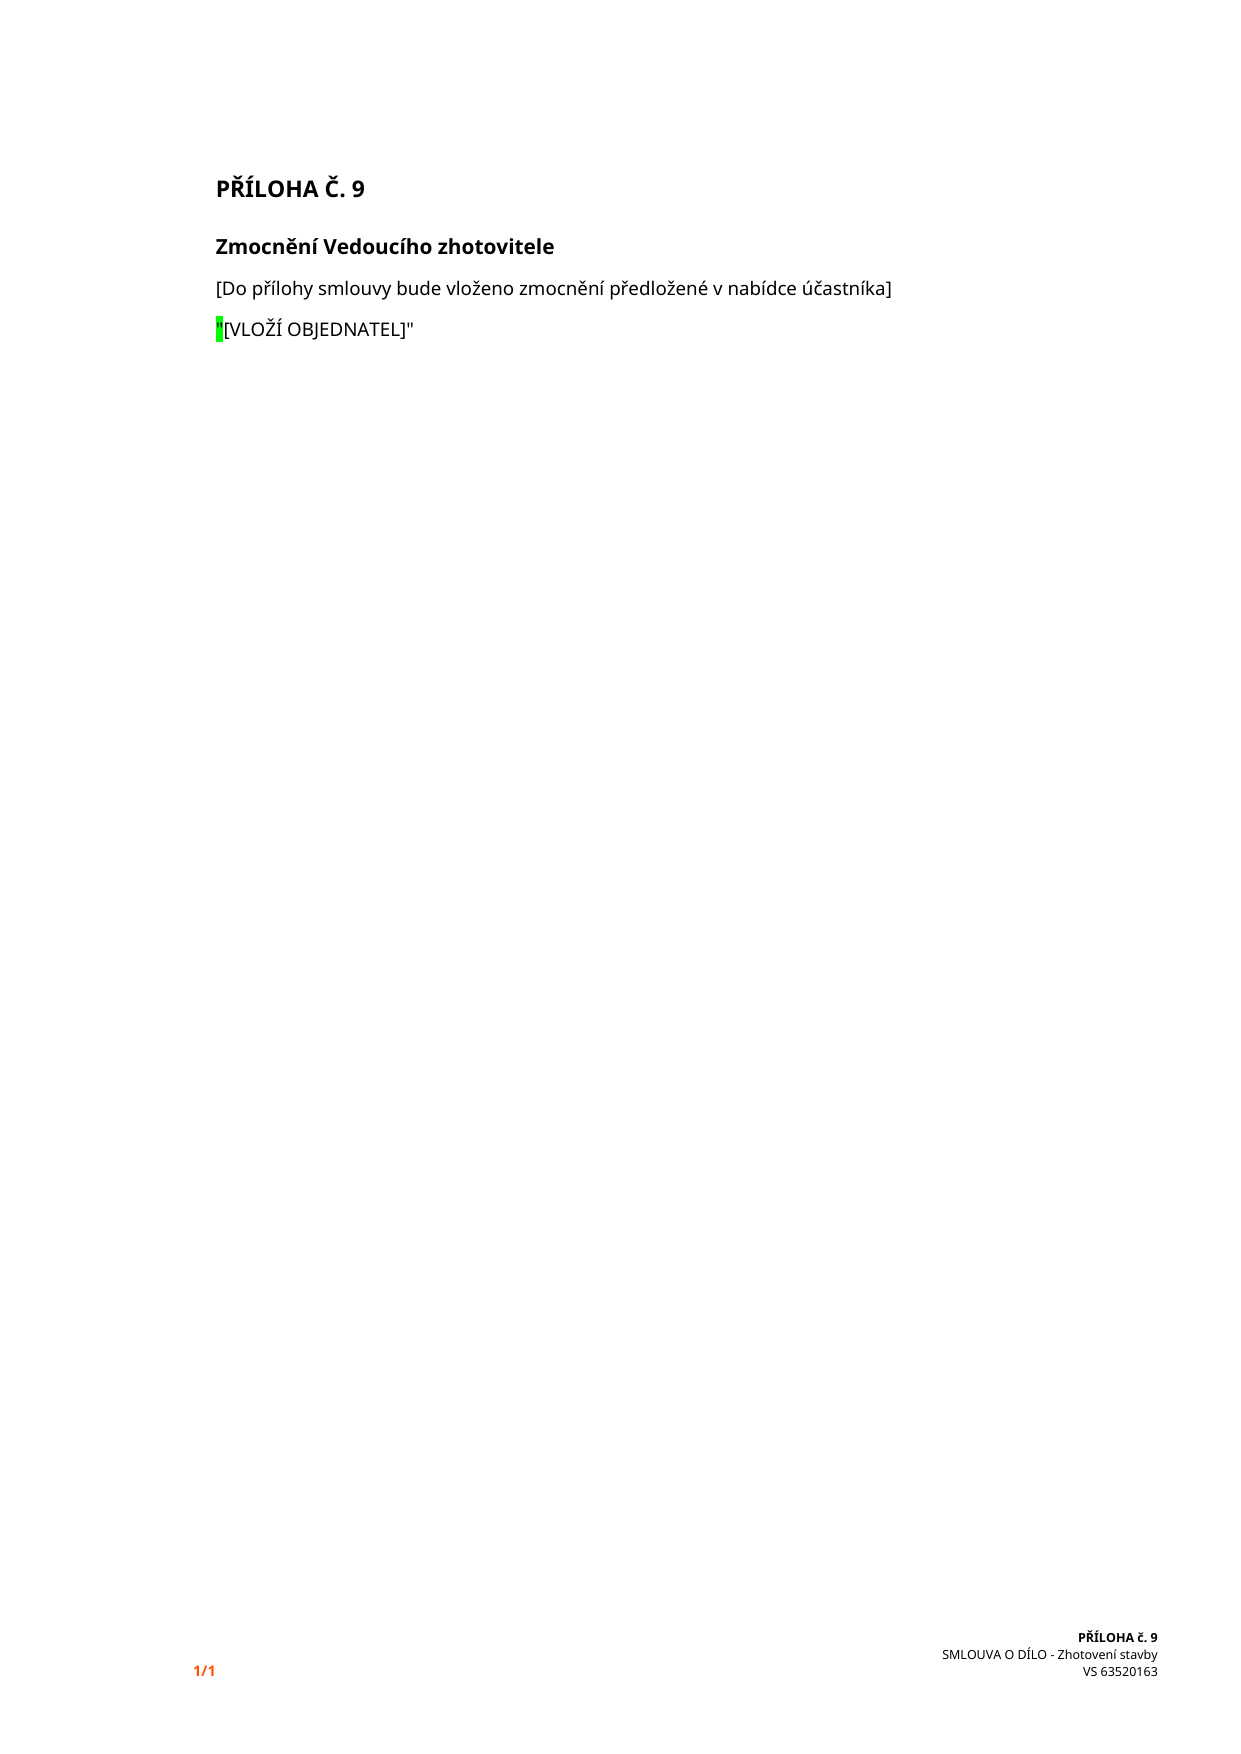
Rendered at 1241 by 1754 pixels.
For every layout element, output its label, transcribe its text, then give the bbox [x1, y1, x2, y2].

text Zmocnění Vedoucího zhotovitele [216, 232, 1093, 260]
text [Do přílohy smlouvy bude vloženo zmocnění předložené v nabídce účastníka] [216, 276, 1093, 301]
text Příloha č. 9 [216, 172, 1093, 204]
